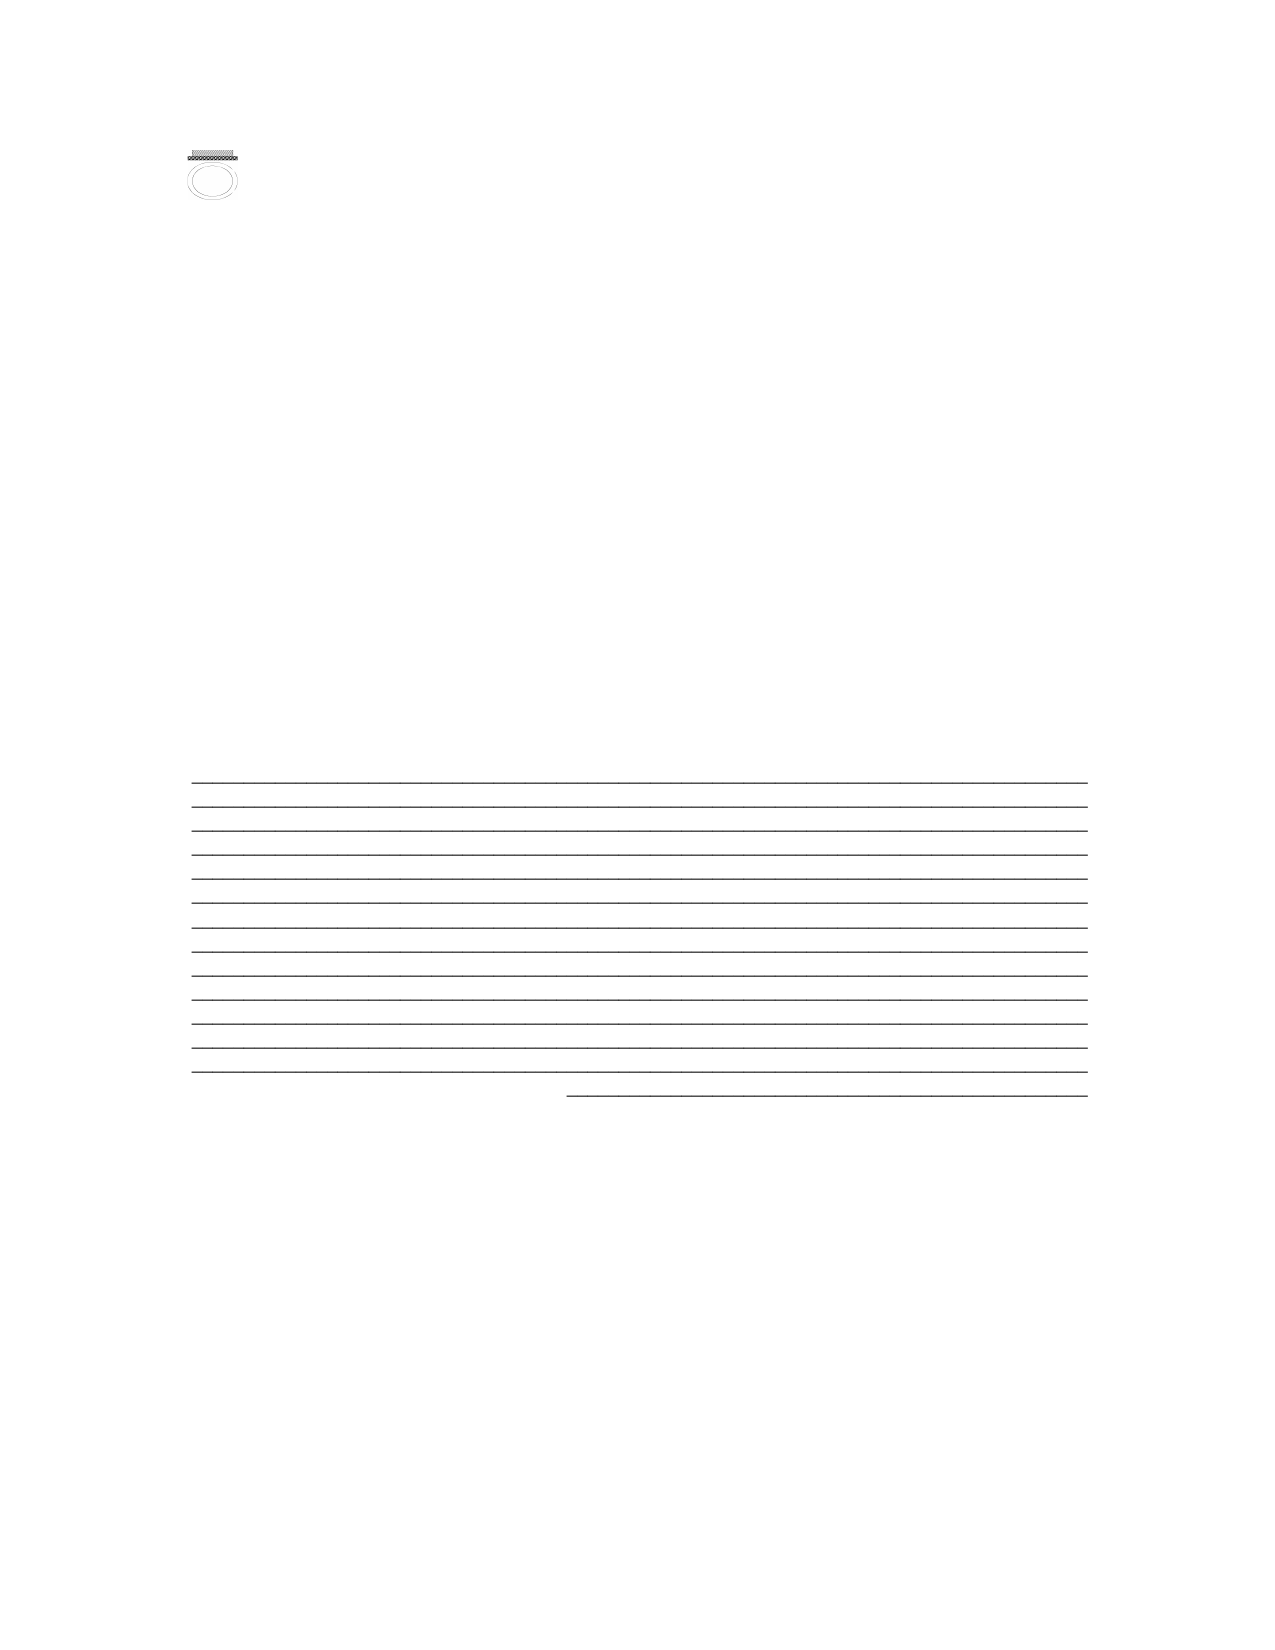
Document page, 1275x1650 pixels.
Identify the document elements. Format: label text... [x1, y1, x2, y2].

picture [187, 150, 238, 200]
text ________________________________________________________________________________________________________________________________________________________________________________________________________________________________________________________________________________________________________________________________________________________________________________________________________________________________________________________________________________________________________________________________________________________________________________________________________________________________________________________________________________________________________________________________________________________________________________________________________________________________________________________________________________________________________________________________________________________________________________________________________________________________________________________________________________________________________________________________________________________________________________________________________________ [187, 762, 1087, 1099]
